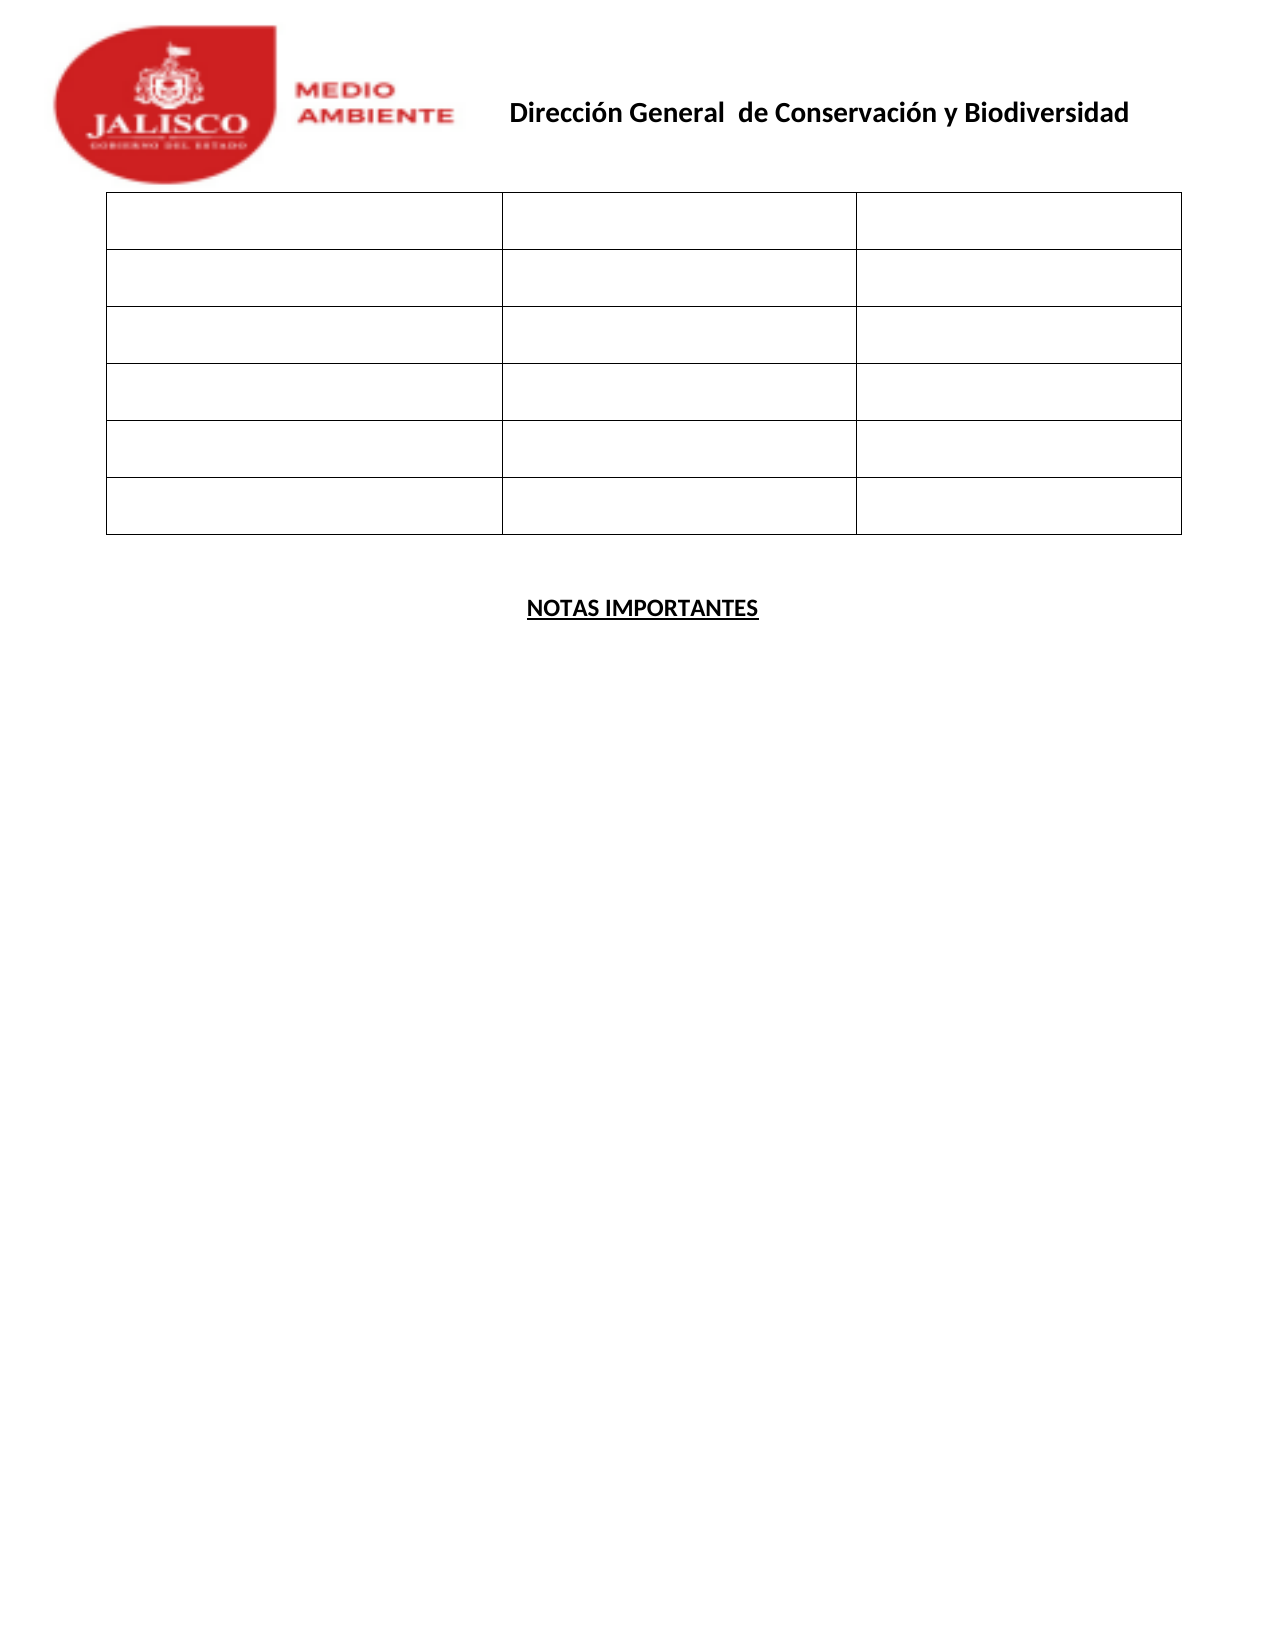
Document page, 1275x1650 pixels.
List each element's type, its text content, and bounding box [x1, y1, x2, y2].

table_cell [503, 421, 856, 477]
table_cell [503, 307, 856, 363]
table_cell [107, 364, 502, 420]
picture [0, 0, 1138, 1650]
table_cell [503, 193, 856, 249]
table_cell [857, 364, 1181, 420]
table_cell [107, 193, 502, 249]
table_cell [857, 193, 1181, 249]
table_cell [503, 478, 856, 534]
table_cell [107, 250, 502, 306]
table_cell [107, 421, 502, 477]
table_cell [857, 307, 1181, 363]
table_cell [503, 364, 856, 420]
text NOTAS IMPORTANTES [118, 591, 1167, 622]
table_cell [857, 478, 1181, 534]
table_cell [107, 478, 502, 534]
table_cell [503, 250, 856, 306]
table_cell [107, 307, 502, 363]
table_cell [857, 421, 1181, 477]
table_cell [857, 250, 1181, 306]
